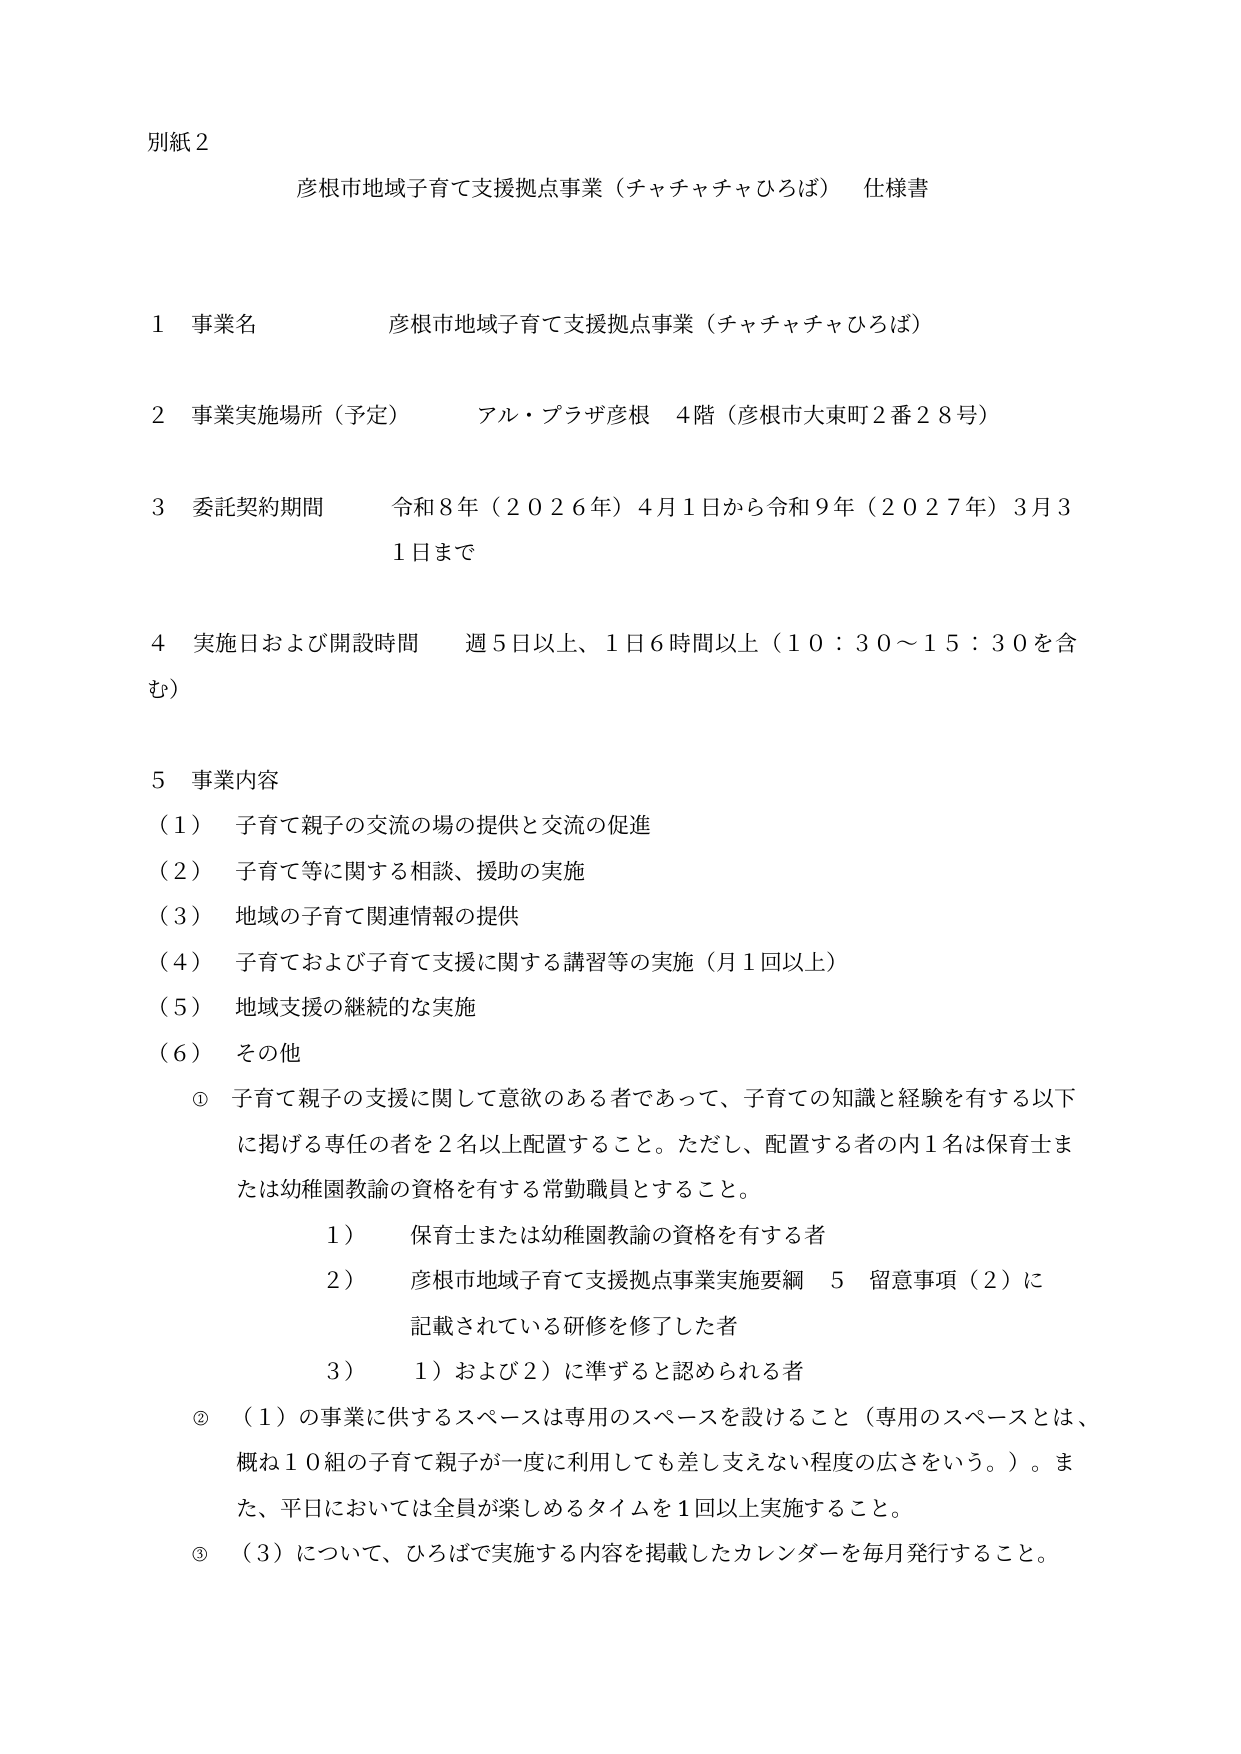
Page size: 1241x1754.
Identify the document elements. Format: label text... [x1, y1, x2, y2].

text ４ 実施日および開設時間 週５日以上、１日６時間以上（１０：３０～１５：３０を含む） [148, 619, 1078, 710]
text ３） １）および２）に準ずると認められる者 [257, 1348, 1078, 1393]
text 別紙２ [148, 118, 1078, 164]
text ② （１）の事業に供するスペースは専用のスペースを設けること（専用のスペースとは、概ね１０組の子育て親子が一度に利用しても差し支えない程度の広さをいう。）。また、平日においては全員が楽しめるタイムを1回以上実施すること。 [192, 1393, 1078, 1530]
text （１） 子育て親子の交流の場の提供と交流の促進 [148, 801, 1078, 847]
text 記載されている研修を修了した者 [279, 1302, 1078, 1348]
text ① 子育て親子の支援に関して意欲のある者であって、子育ての知識と経験を有する以下に掲げる専任の者を２名以上配置すること。ただし、配置する者の内１名は保育士または幼稚園教諭の資格を有する常勤職員とすること。 [192, 1074, 1078, 1211]
text ３ 委託契約期間 令和８年（２０２６年）４月１日から令和９年（２０２７年）３月３１日まで [148, 483, 1078, 574]
text １） 保育士または幼稚園教諭の資格を有する者 [301, 1211, 1078, 1257]
text （４） 子育ておよび子育て支援に関する講習等の実施（月１回以上） [148, 938, 1078, 983]
text ２） 彦根市地域子育て支援拠点事業実施要綱 ５ 留意事項（２）に [279, 1257, 1078, 1302]
text 彦根市地域子育て支援拠点事業（チャチャチャひろば） 仕様書 [148, 164, 1078, 209]
text （５） 地域支援の継続的な実施 [148, 983, 1078, 1029]
text （３） 地域の子育て関連情報の提供 [148, 892, 1078, 938]
text ③ （３）について、ひろばで実施する内容を掲載したカレンダーを毎月発行すること。 [191, 1530, 1078, 1575]
text ２ 事業実施場所（予定） アル・プラザ彦根 ４階（彦根市大東町２番２８号） [148, 392, 1078, 437]
text ５ 事業内容 [148, 756, 1078, 801]
text （２） 子育て等に関する相談、援助の実施 [148, 847, 1078, 892]
text （６） その他 [148, 1029, 1078, 1074]
text １ 事業名 彦根市地域子育て支援拠点事業（チャチャチャひろば） [148, 301, 1078, 346]
